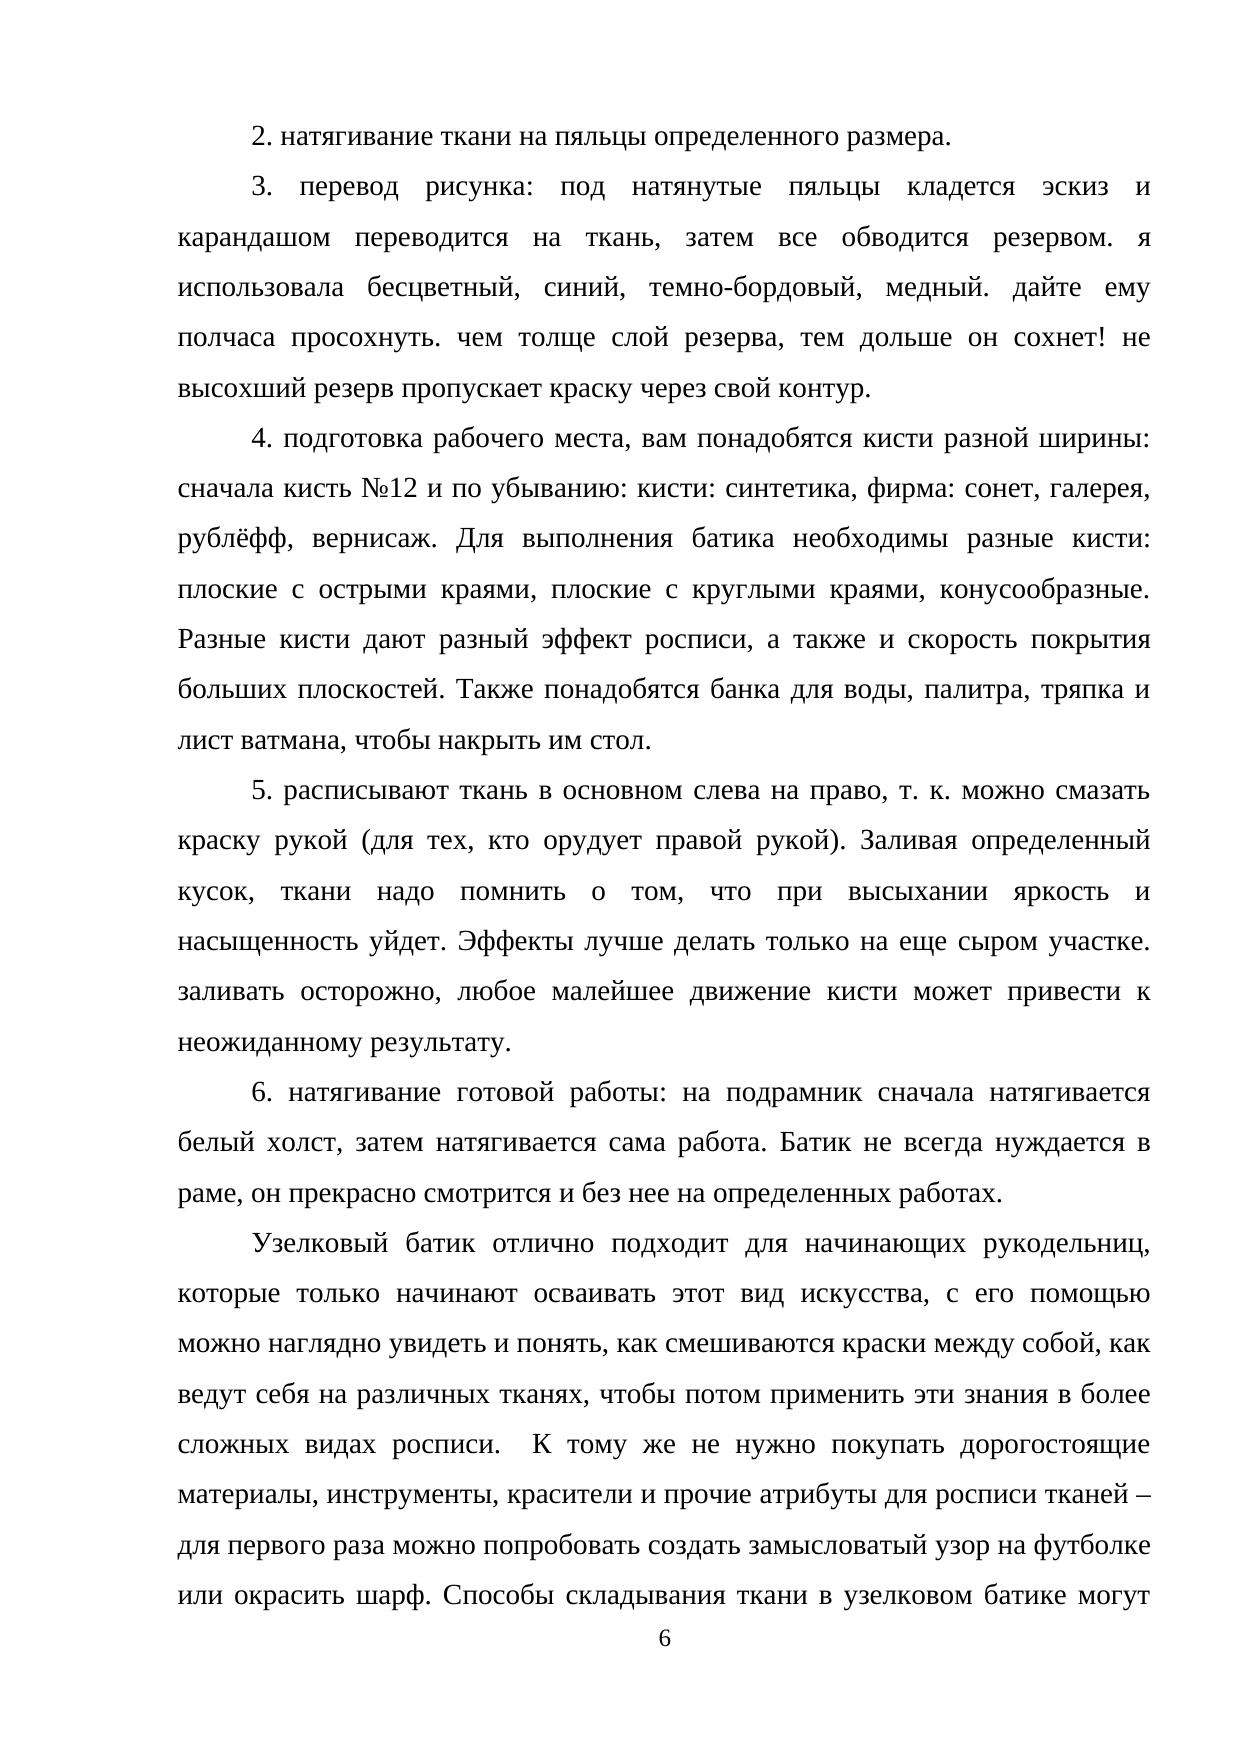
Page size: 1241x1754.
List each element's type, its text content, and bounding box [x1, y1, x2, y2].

text 4. подготовка рабочего места, вам понадобятся кисти разной ширины: сначала кисть №12 и по убыванию: кисти: синтетика, фирма: сонет, галерея, рублёфф, вернисаж. Для выполнения батика необходимы разные кисти: плоские с острыми краями, плоские с круглыми краями, конусообразные. Разные кисти дают разный эффект росписи, а также и скорость покрытия больших плоскостей. Также понадобятся банка для воды, палитра, тряпка и лист ватмана, чтобы накрыть им стол. [177, 420, 1152, 755]
text 6. натягивание готовой работы: на подрамник сначала натягивается белый холст, затем натягивается сама работа. Батик не всегда нуждается в раме, он прекрасно смотрится и без нее на определенных работах. [177, 1074, 1152, 1208]
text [177, 1225, 1152, 1611]
text 3. перевод рисунка: под натянутые пяльцы кладется эскиз и карандашом переводится на ткань, затем все обводится резервом. я использовала бесцветный, синий, темно-бордовый, медный. дайте ему полчаса просохнуть. чем толще слой резерва, тем дольше он сохнет! не высохший резерв пропускает краску через свой контур. [177, 168, 1152, 403]
text 2. натягивание ткани на пяльцы определенного размера. [177, 118, 1152, 152]
text 5. расписывают ткань в основном слева на право, т. к. можно смазать краску рукой (для тех, кто орудует правой рукой). Заливая определенный кусок, ткани надо помнить о том, что при высыхании яркость и насыщенность уйдет. Эффекты лучше делать только на еще сыром участке. заливать осторожно, любое малейшее движение кисти может привести к неожиданному результату. [177, 772, 1152, 1057]
